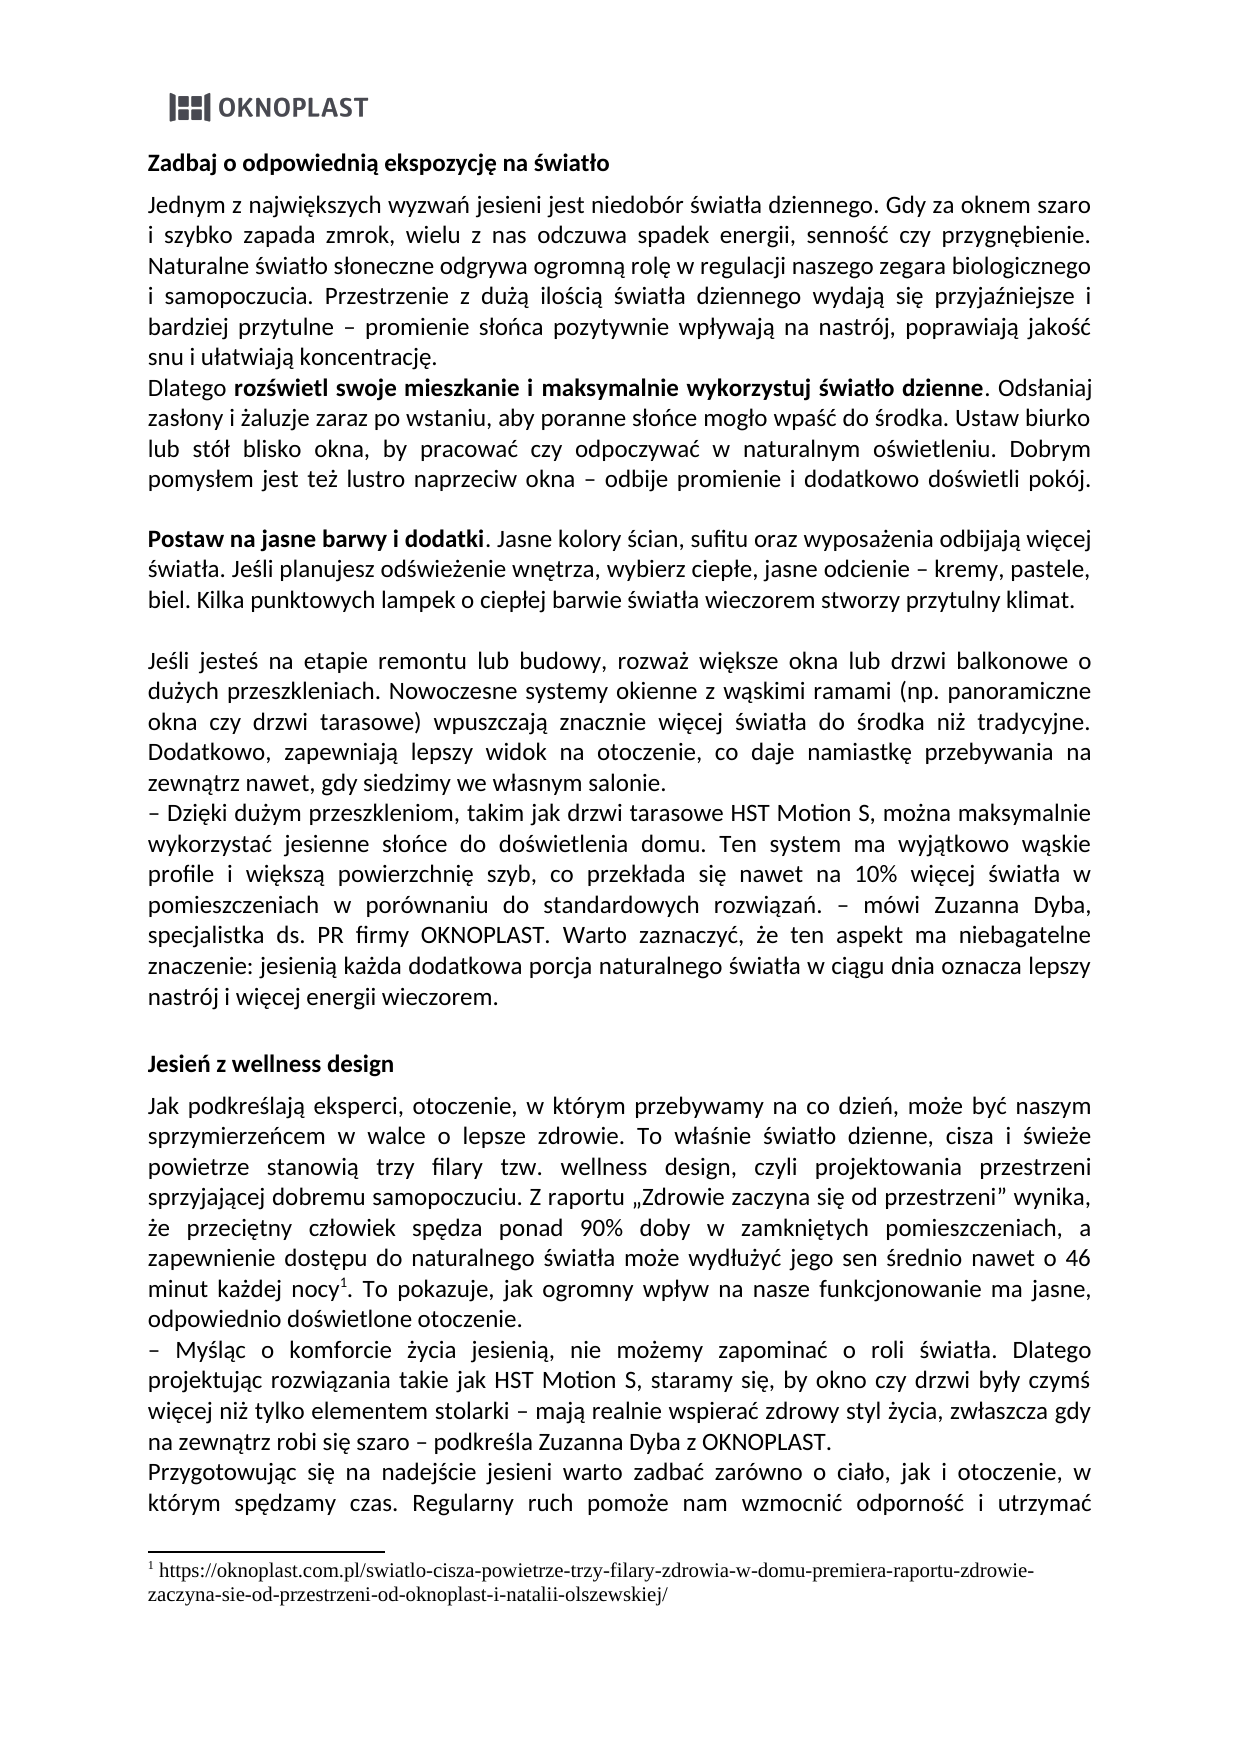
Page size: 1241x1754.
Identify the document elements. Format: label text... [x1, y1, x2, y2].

subtitle Jesień z wellness design [148, 1049, 1093, 1079]
text Jednym z największych wyzwań jesieni jest niedobór światła dziennego. Gdy za oknem szaro i szybko zapada zmrok, wielu z nas odczuwa spadek energii, senność czy przygnębienie. Naturalne światło słoneczne odgrywa ogromną rolę w regulacji naszego zegara biologicznego i samopoczucia. Przestrzenie z dużą ilością światła dziennego wydają się przyjaźniejsze i bardziej przytulne – promienie słońca pozytywnie wpływają na nastrój, poprawiają jakość snu i ułatwiają koncentrację. [148, 189, 1093, 372]
subtitle Zadbaj o odpowiednią ekspozycję na światło [148, 148, 1093, 178]
text Postaw na jasne barwy i dodatki. Jasne kolory ścian, sufitu oraz wyposażenia odbijają więcej światła. Jeśli planujesz odświeżenie wnętrza, wybierz ciepłe, jasne odcienie – kremy, pastele, biel. Kilka punktowych lampek o ciepłej barwie światła wieczorem stworzy przytulny klimat. [148, 523, 1093, 614]
text – Myśląc o komforcie życia jesienią, nie możemy zapominać o roli światła. Dlatego projektując rozwiązania takie jak HST Motion S, staramy się, by okno czy drzwi były czymś więcej niż tylko elementem stolarki – mają realnie wspierać zdrowy styl życia, zwłaszcza gdy na zewnątrz robi się szaro – podkreśla Zuzanna Dyba z OKNOPLAST. [148, 1334, 1093, 1456]
text Jak podkreślają eksperci, otoczenie, w którym przebywamy na co dzień, może być naszym sprzymierzeńcem w walce o lepsze zdrowie. To właśnie światło dzienne, cisza i świeże powietrze stanowią trzy filary tzw. wellness design, czyli projektowania przestrzeni sprzyjającej dobremu samopoczuciu. Z raportu „Zdrowie zaczyna się od przestrzeni” wynika, że przeciętny człowiek spędza ponad 90% doby w zamkniętych pomieszczeniach, a zapewnienie dostępu do naturalnego światła może wydłużyć jego sen średnio nawet o 46 minut każdej nocy. To pokazuje, jak ogromny wpływ na nasze funkcjonowanie ma jasne, odpowiednio doświetlone otoczenie. [148, 1090, 1093, 1334]
text Dlatego rozświetl swoje mieszkanie i maksymalnie wykorzystuj światło dzienne. Odsłaniaj zasłony i żaluzje zaraz po wstaniu, aby poranne słońce mogło wpaść do środka. Ustaw biurko lub stół blisko okna, by pracować czy odpoczywać w naturalnym oświetleniu. Dobrym pomysłem jest też lustro naprzeciw okna – odbije promienie i dodatkowo doświetli pokój. [148, 372, 1093, 523]
text Jeśli jesteś na etapie remontu lub budowy, rozważ większe okna lub drzwi balkonowe o dużych przeszkleniach. Nowoczesne systemy okienne z wąskimi ramami (np. panoramiczne okna czy drzwi tarasowe) wpuszczają znacznie więcej światła do środka niż tradycyjne. Dodatkowo, zapewniają lepszy widok na otoczenie, co daje namiastkę przebywania na zewnątrz nawet, gdy siedzimy we własnym salonie. [148, 645, 1093, 797]
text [148, 1456, 1093, 1517]
text – Dzięki dużym przeszkleniom, takim jak drzwi tarasowe HST Motion S, można maksymalnie wykorzystać jesienne słońce do doświetlenia domu. Ten system ma wyjątkowo wąskie profile i większą powierzchnię szyb, co przekłada się nawet na 10% więcej światła w pomieszczeniach w porównaniu do standardowych rozwiązań. – mówi Zuzanna Dyba, specjalistka ds. PR firmy OKNOPLAST. Warto zaznaczyć, że ten aspekt ma niebagatelne znaczenie: jesienią każda dodatkowa porcja naturalnego światła w ciągu dnia oznacza lepszy nastrój i więcej energii wieczorem. [148, 797, 1093, 1011]
picture [147, 73, 388, 139]
